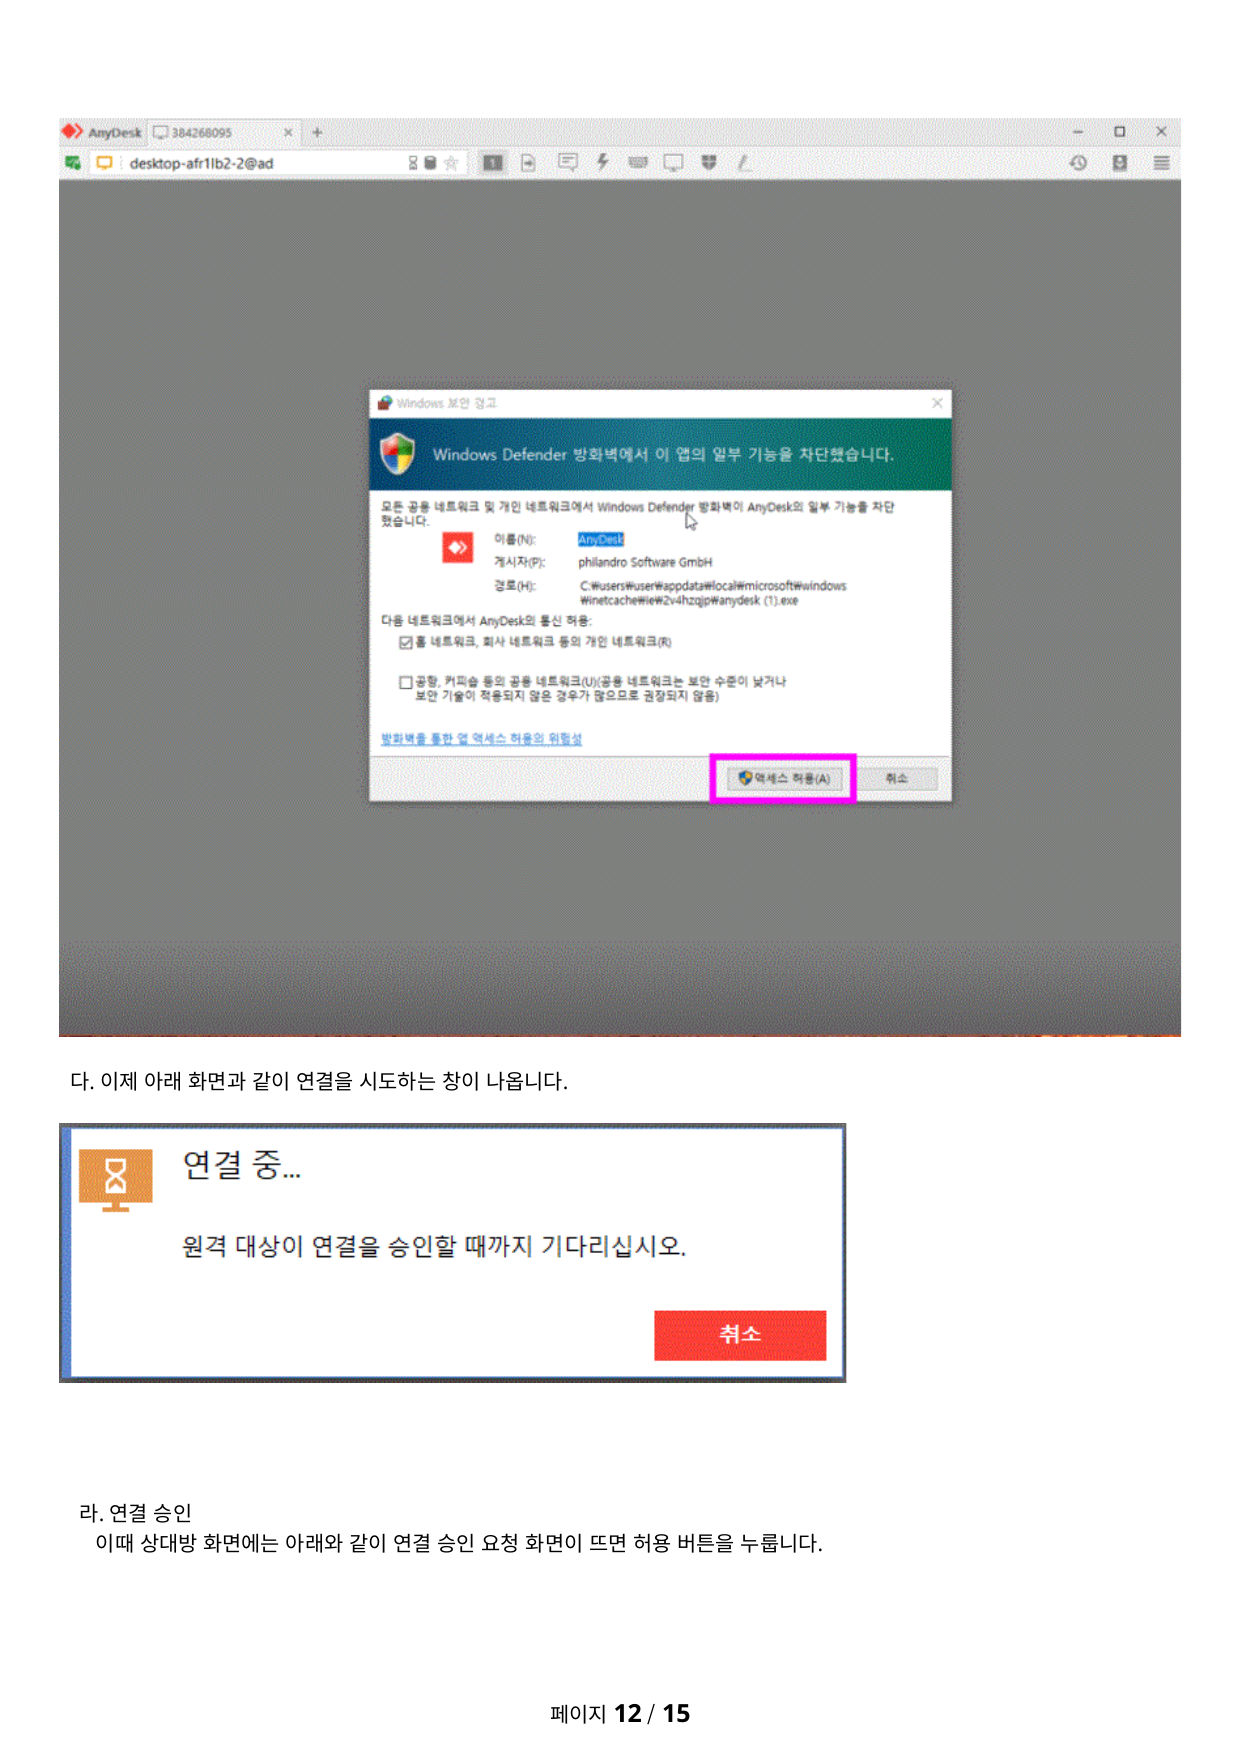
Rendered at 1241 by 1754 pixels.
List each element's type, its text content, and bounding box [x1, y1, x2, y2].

text 이때 상대방 화면에는 아래와 같이 연결 승인 요청 화면이 뜨면 허용 버튼을 누룹니다. [59, 1527, 1181, 1557]
picture [59, 118, 1182, 1037]
text 다. 이제 아래 화면과 같이 연결을 시도하는 창이 나옵니다. [59, 1065, 1181, 1095]
picture [59, 1123, 847, 1383]
text 라. 연결 승인 [59, 1497, 1181, 1527]
